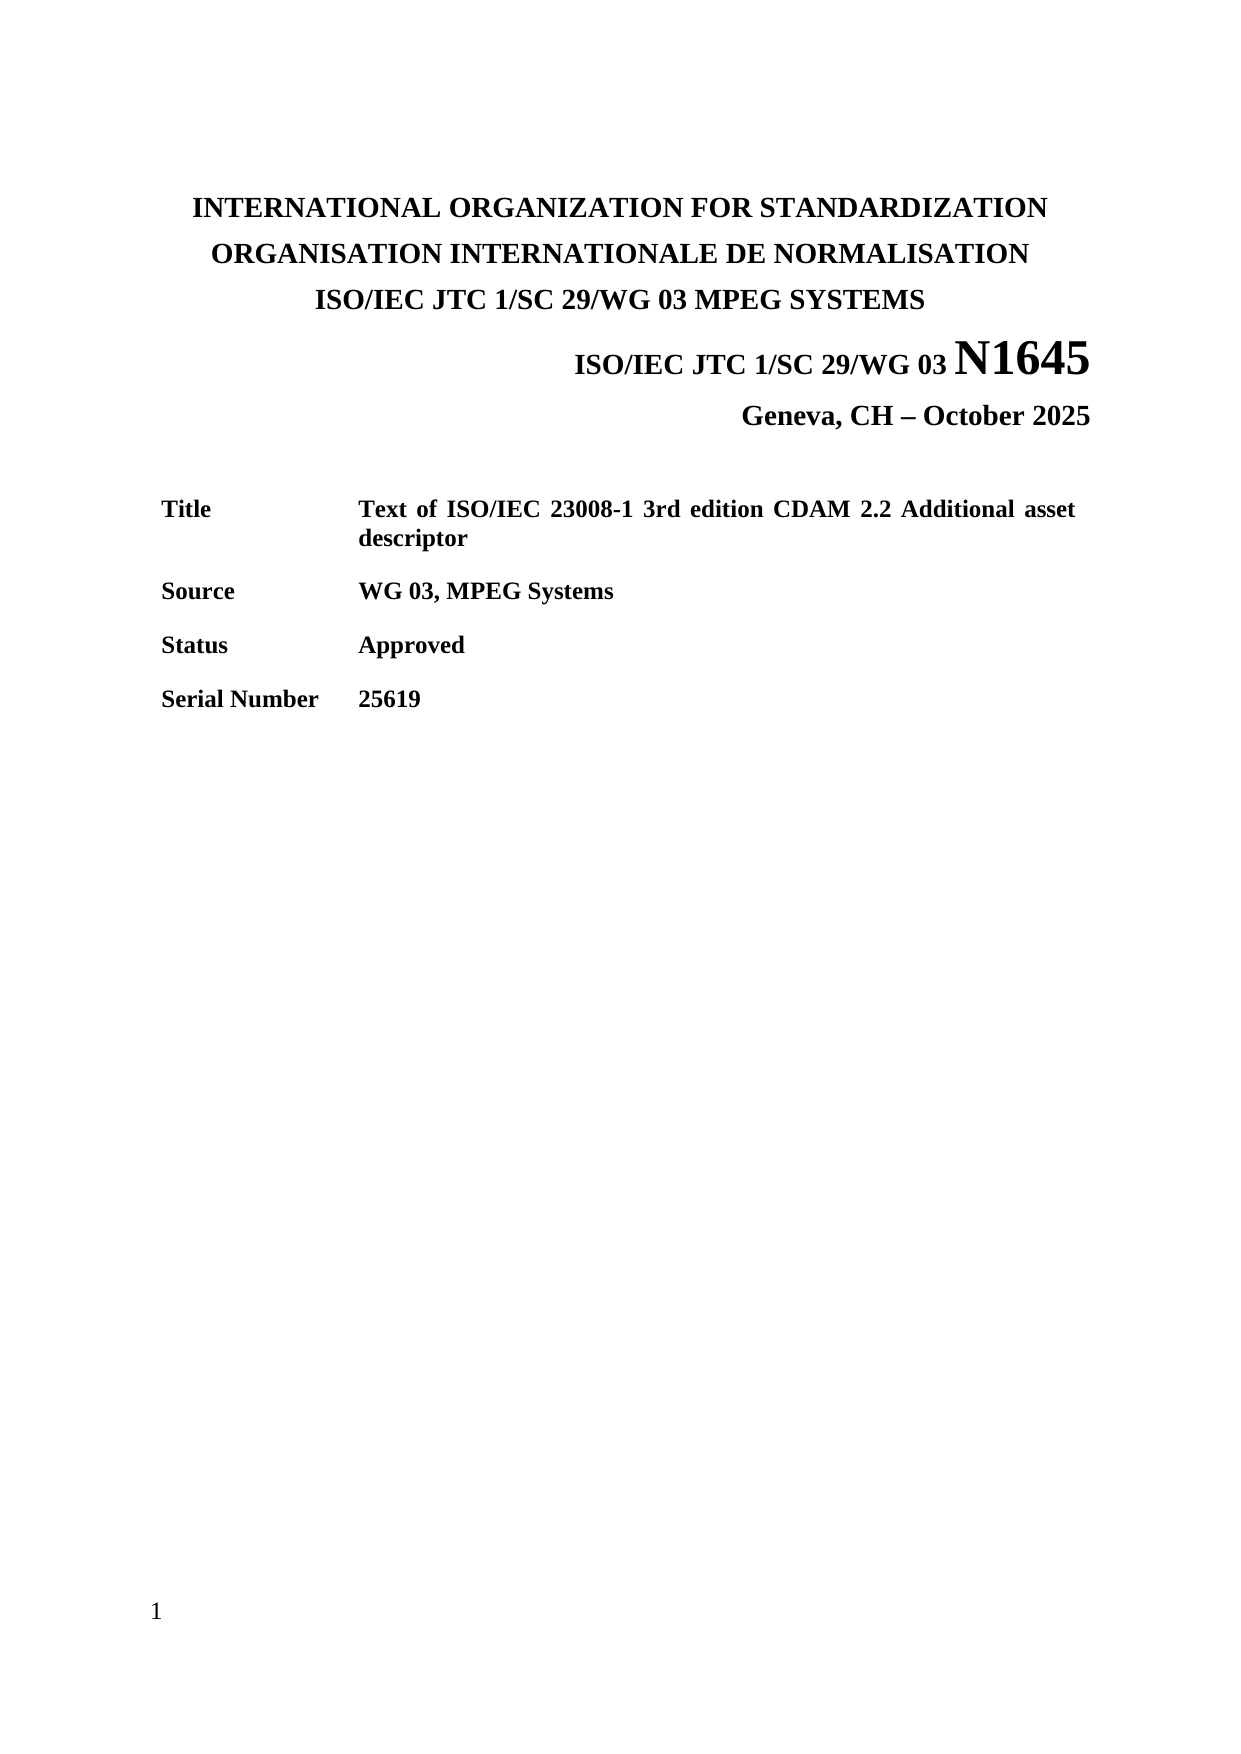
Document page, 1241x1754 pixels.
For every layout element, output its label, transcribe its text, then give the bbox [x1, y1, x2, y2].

table_cell WG 03, MPEG Systems [347, 564, 1087, 618]
text ORGANISATION INTERNATIONALE DE NORMALISATION [150, 236, 1090, 269]
table_header Title [150, 481, 347, 564]
table_cell Status [150, 618, 347, 671]
text Geneva, CH – October 2025 [150, 398, 1090, 431]
text ISO/IEC JTC 1/SC 29/WG 03 MPEG SYSTEMS [150, 282, 1090, 315]
table_cell Approved [347, 618, 1087, 671]
text INTERNATIONAL ORGANIZATION FOR STANDARDIZATION [150, 190, 1090, 223]
table_header Text of ISO/IEC 23008-1 3rd edition CDAM 2.2 Additional asset descriptor [347, 481, 1087, 564]
table_cell Serial Number [150, 671, 347, 725]
table_cell Source [150, 564, 347, 618]
table_cell 25619 [347, 671, 1087, 725]
text ISO/IEC JTC 1/SC 29/WG 03 N1645 [150, 328, 1090, 385]
